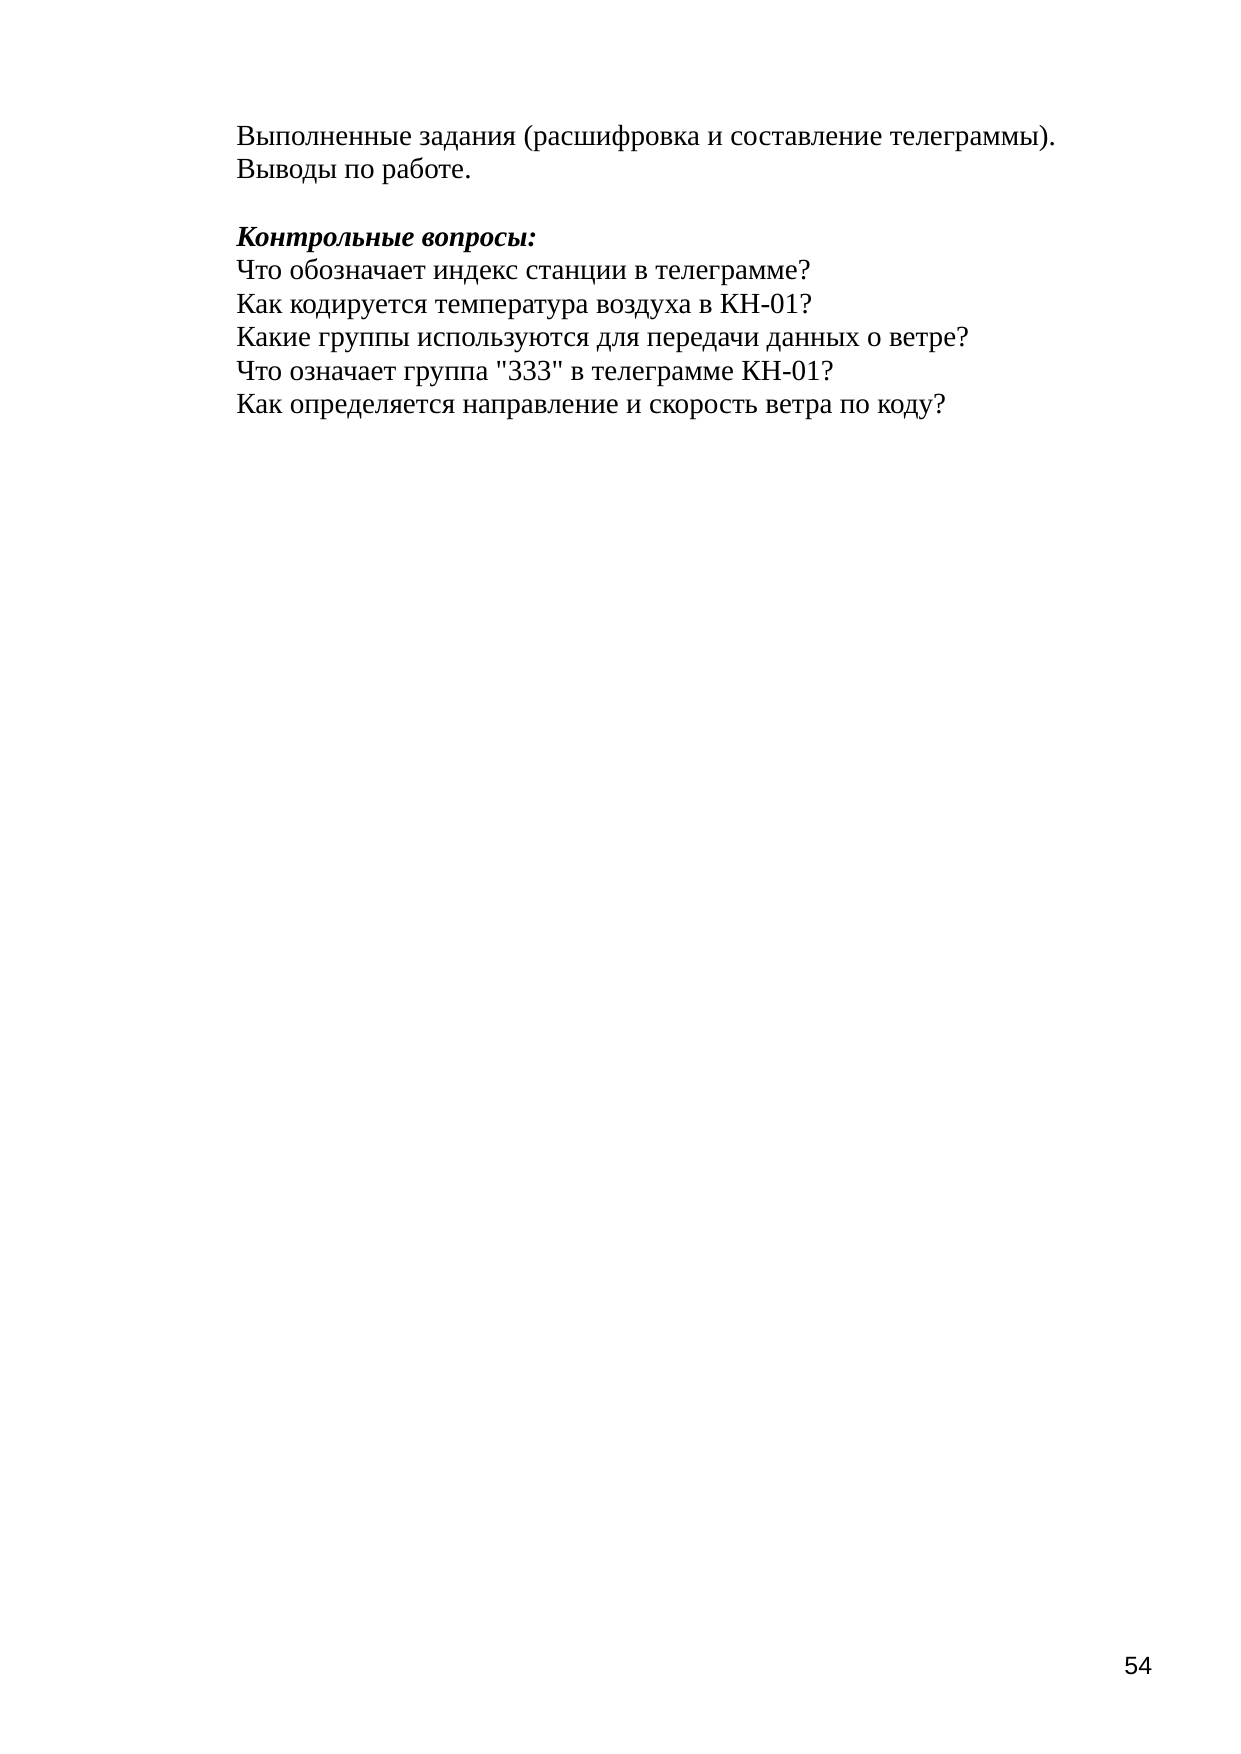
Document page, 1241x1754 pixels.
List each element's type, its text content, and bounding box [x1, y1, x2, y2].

text Какие группы используются для передачи данных о ветре? [177, 319, 1152, 353]
text Как кодируется температура воздуха в КН-01? [177, 286, 1152, 319]
text Выводы по работе. [177, 152, 1152, 185]
text Что обозначает индекс станции в телеграмме? [177, 252, 1152, 286]
text Как определяется направление и скорость ветра по коду? [177, 386, 1152, 420]
text Контрольные вопросы: [177, 219, 1152, 252]
text Что означает группа "333" в телеграмме КН-01? [177, 353, 1152, 386]
text Выполненные задания (расшифровка и составление телеграммы). [177, 118, 1152, 152]
